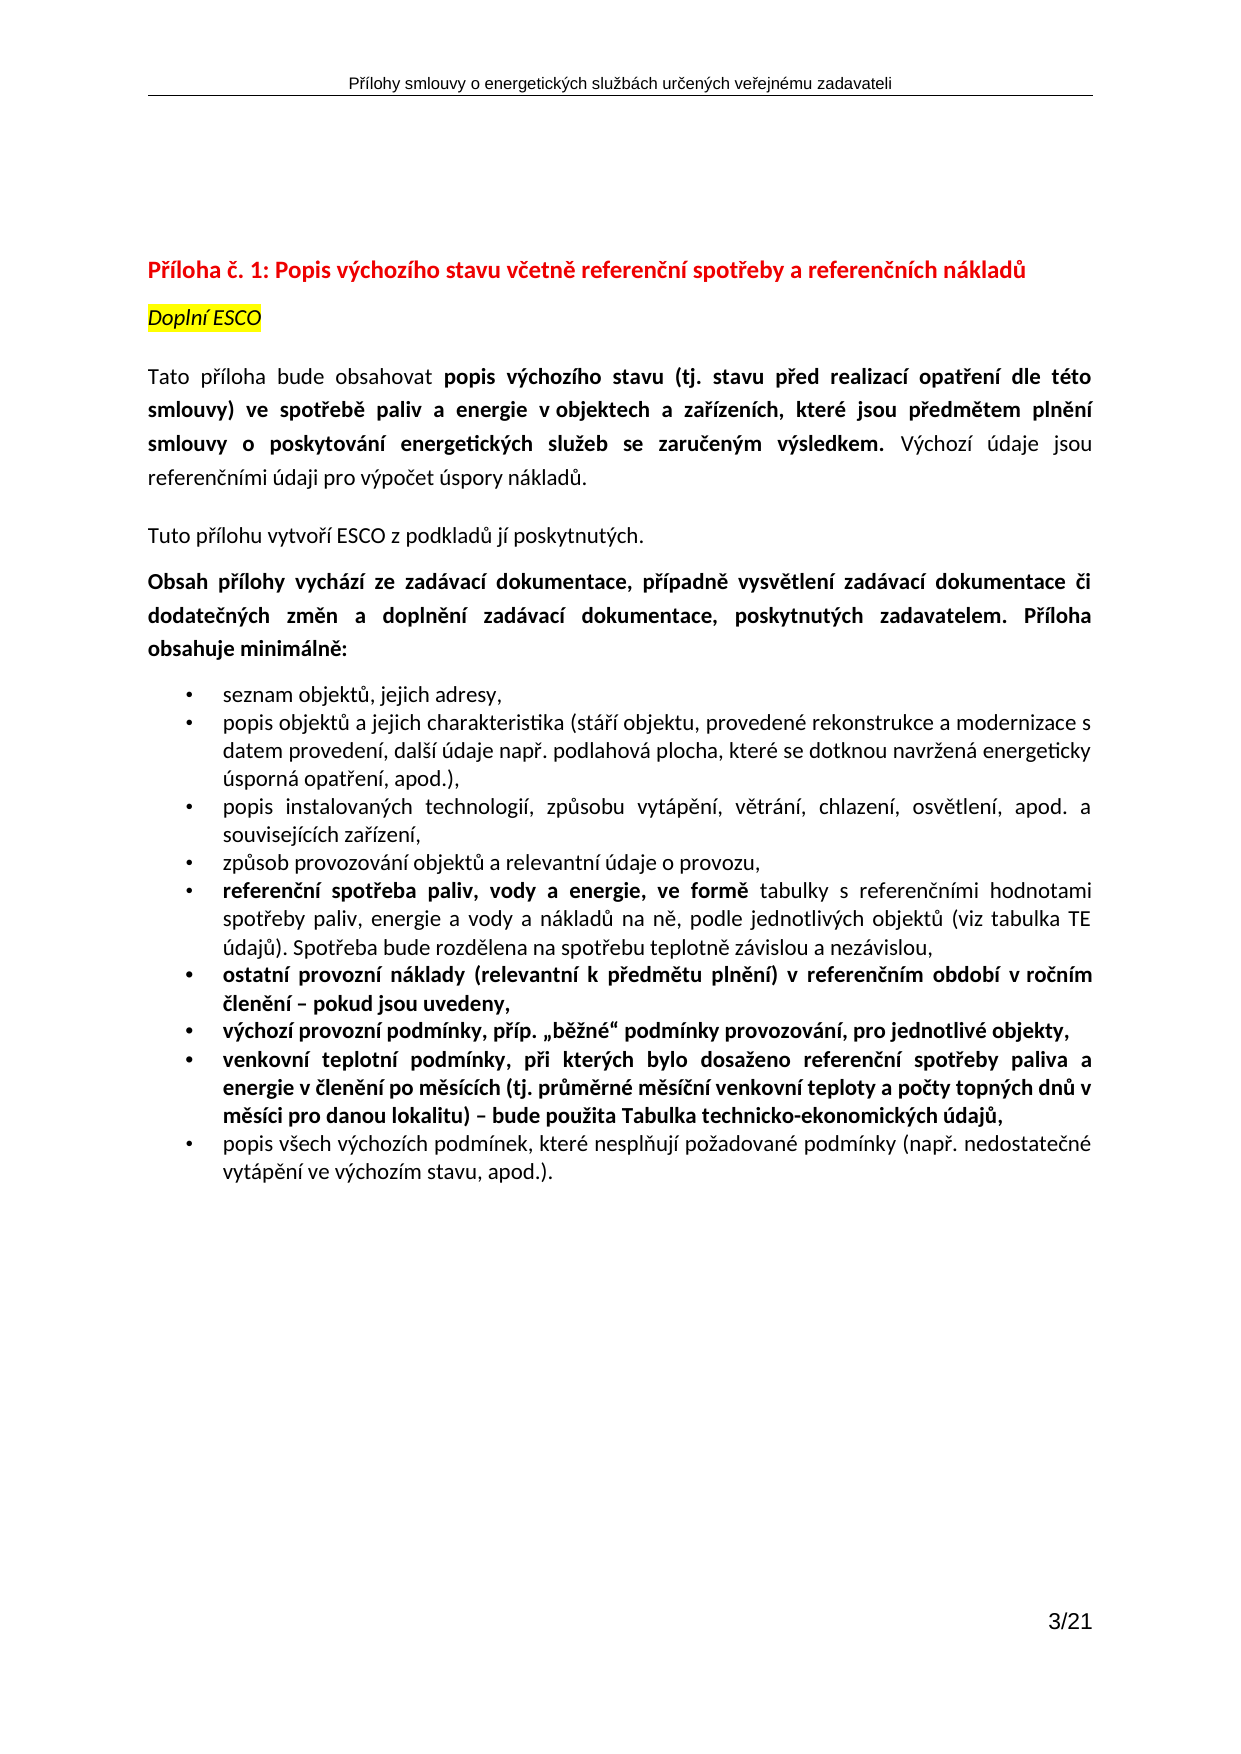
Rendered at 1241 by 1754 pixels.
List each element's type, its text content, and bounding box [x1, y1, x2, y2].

list výchozí provozní podmínky, příp. „běžné“ podmínky provozování, pro jednotlivé objekty, [185, 1017, 1093, 1045]
subtitle Příloha č. 1: Popis výchozího stavu včetně referenční spotřeby a referenčních nákladů [148, 254, 1093, 285]
list seznam objektů, jejich adresy, [185, 680, 1093, 708]
list způsob provozování objektů a relevantní údaje o provozu, [185, 848, 1093, 877]
text Tato příloha bude obsahovat popis výchozího stavu (tj. stavu před realizací opatření dle této smlouvy) ve spotřebě paliv a energie v objektech a zařízeních, které jsou předmětem plnění smlouvy o poskytování energetických služeb se zaručeným výsledkem. Výchozí údaje jsou referenčními údaji pro výpočet úspory nákladů. [148, 362, 1093, 491]
list referenční spotřeba paliv, vody a energie, ve formě tabulky s referenčními hodnotami spotřeby paliv, energie a vody a nákladů na ně, podle jednotlivých objektů (viz tabulka TE údajů). Spotřeba bude rozdělena na spotřebu teplotně závislou a nezávislou, [185, 877, 1093, 961]
list popis objektů a jejich charakteristika (stáří objektu, provedené rekonstrukce a modernizace s datem provedení, další údaje např. podlahová plocha, které se dotknou navržená energeticky úsporná opatření, apod.), [185, 708, 1093, 792]
list ostatní provozní náklady (relevantní k předmětu plnění) v referenčním období v ročním členění – pokud jsou uvedeny, [185, 961, 1093, 1017]
text Doplní ESCO [148, 303, 1093, 332]
text Tuto přílohu vytvoří ESCO z podkladů jí poskytnutých. [148, 521, 1093, 549]
list popis všech výchozích podmínek, které nesplňují požadované podmínky (např. nedostatečné vytápění ve výchozím stavu, apod.). [185, 1129, 1093, 1185]
text Obsah přílohy vychází ze zadávací dokumentace, případně vysvětlení zadávací dokumentace či dodatečných změn a doplnění zadávací dokumentace, poskytnutých zadavatelem. Příloha obsahuje minimálně: [148, 567, 1093, 662]
list popis instalovaných technologií, způsobu vytápění, větrání, chlazení, osvětlení, apod. a souvisejících zařízení, [185, 792, 1093, 848]
list venkovní teplotní podmínky, při kterých bylo dosaženo referenční spotřeby paliva a energie v členění po měsících (tj. průměrné měsíční venkovní teploty a počty topných dnů v měsíci pro danou lokalitu) – bude použita Tabulka technicko-ekonomických údajů, [185, 1045, 1093, 1129]
